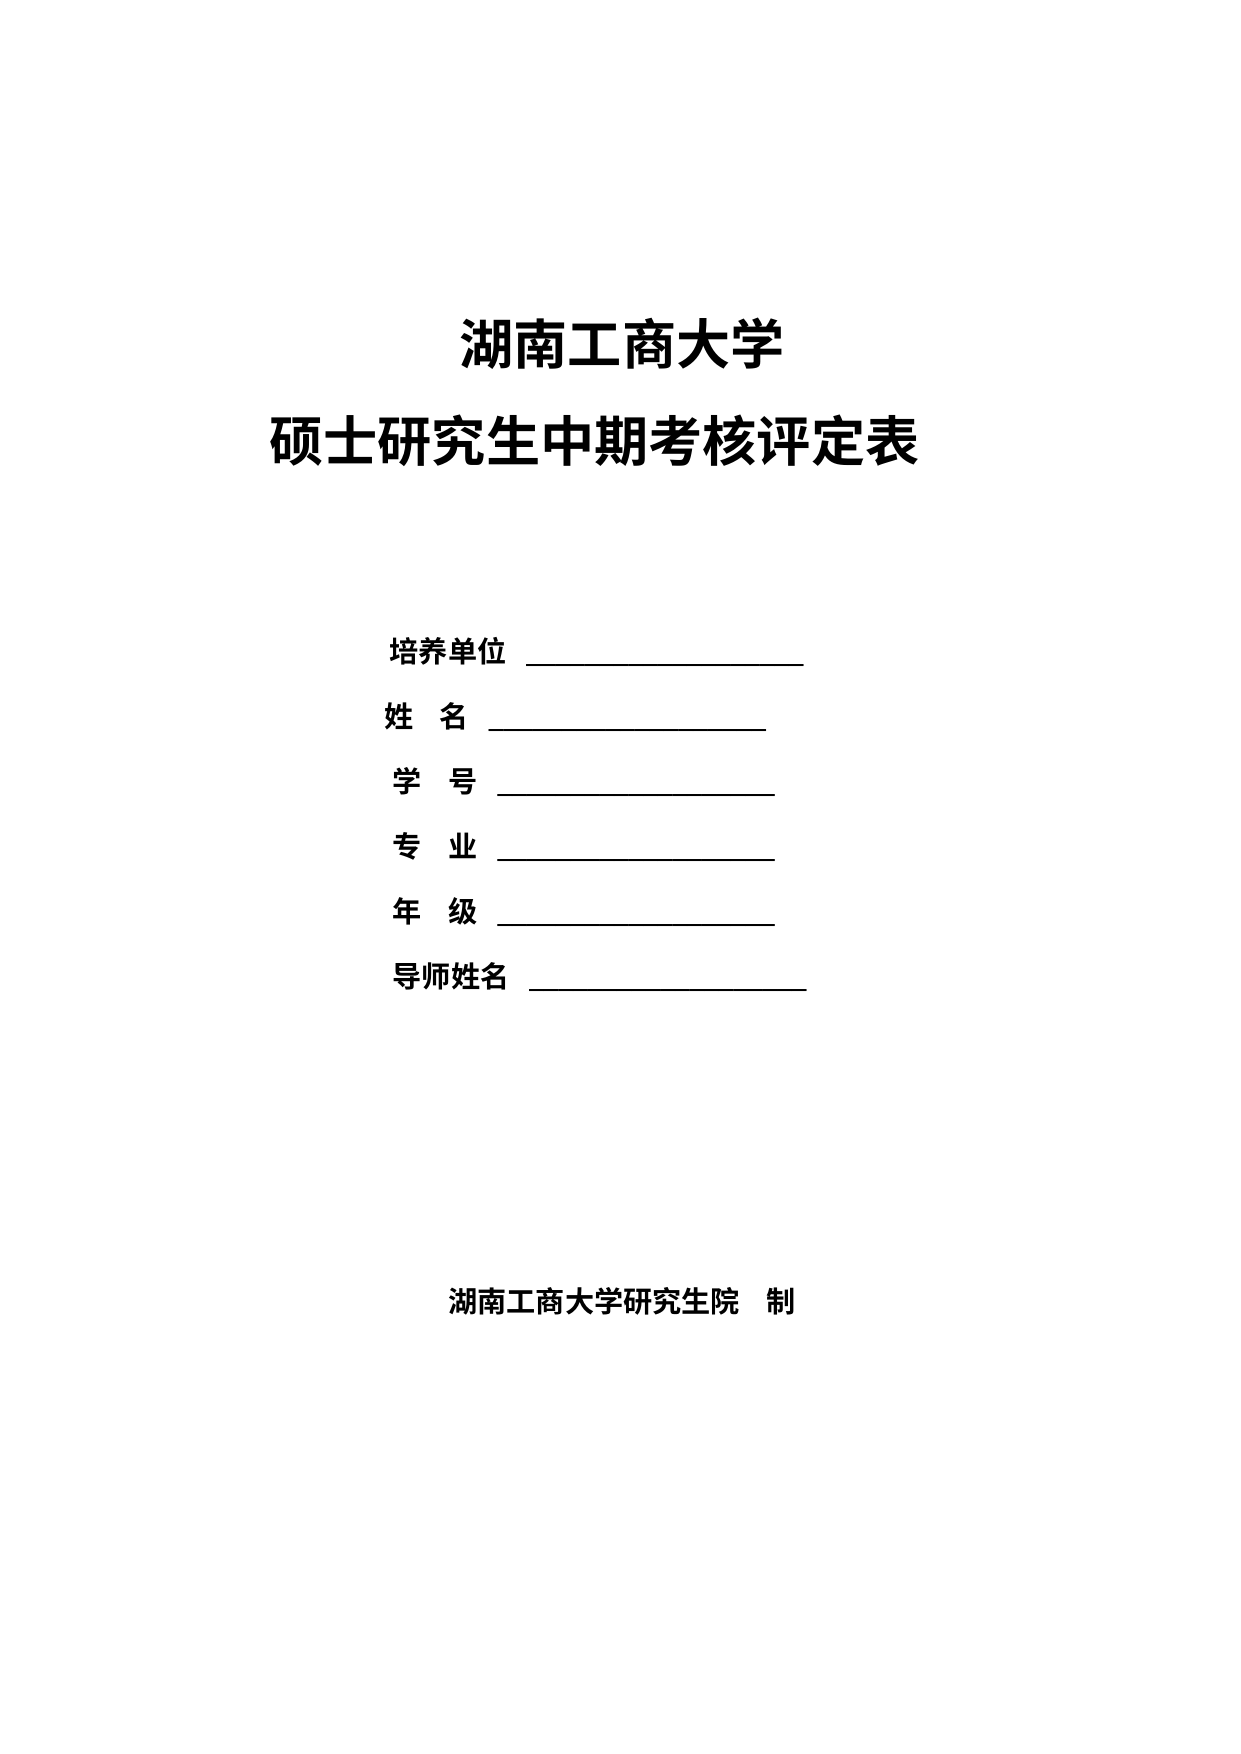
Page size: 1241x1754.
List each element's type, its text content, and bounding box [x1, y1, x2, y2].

text 姓 名 ___________________ [187, 682, 1053, 747]
text 湖南工商大学研究生院 制 [187, 1267, 1053, 1332]
text 培养单位 ___________________ [187, 617, 1053, 682]
text 年 级 ___________________ [187, 877, 1053, 942]
text 学 号 ___________________ [187, 747, 1053, 812]
text 导师姓名 ___________________ [187, 942, 1053, 1007]
text 湖南工商大学 [187, 292, 1053, 389]
text 硕士研究生中期考核评定表 [187, 389, 1053, 487]
text 专 业 ___________________ [187, 812, 1053, 877]
